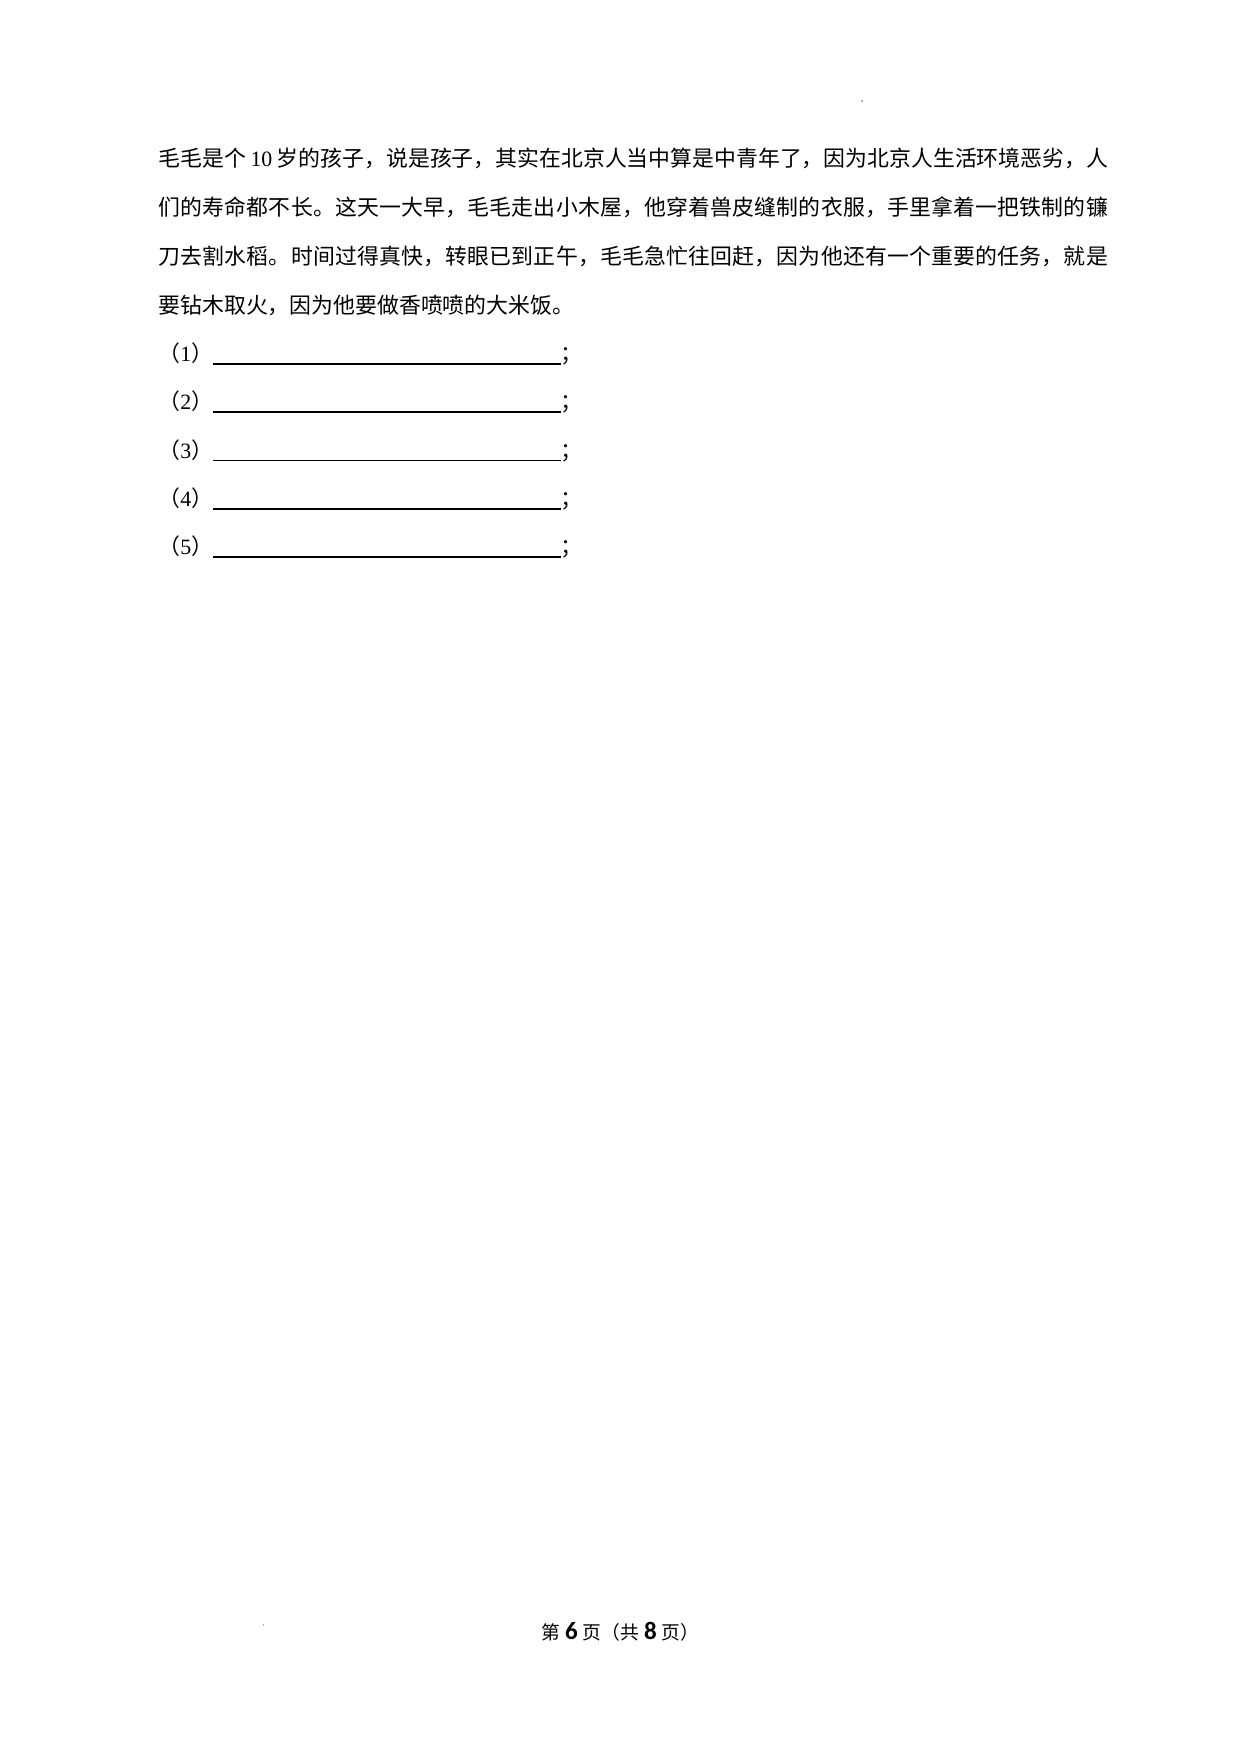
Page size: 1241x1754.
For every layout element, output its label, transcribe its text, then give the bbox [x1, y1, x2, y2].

text 毛毛是个10岁的孩子，说是孩子，其实在北京人当中算是中青年了，因为北京人生活环境恶劣，人们的寿命都不长。这天一大早，毛毛走出小木屋，他穿着兽皮缝制的衣服，手里拿着一把铁制的镰刀去割水稻。时间过得真快，转眼已到正午，毛毛急忙往回赶，因为他还有一个重要的任务，就是要钻木取火，因为他要做香喷喷的大米饭。 [158, 141, 1110, 320]
text （2） ； [158, 384, 1110, 416]
text （4） ； [158, 481, 1110, 513]
text （3） ； [158, 432, 1110, 465]
text （1） ； [158, 336, 1110, 368]
text （5） ； [158, 529, 1110, 561]
